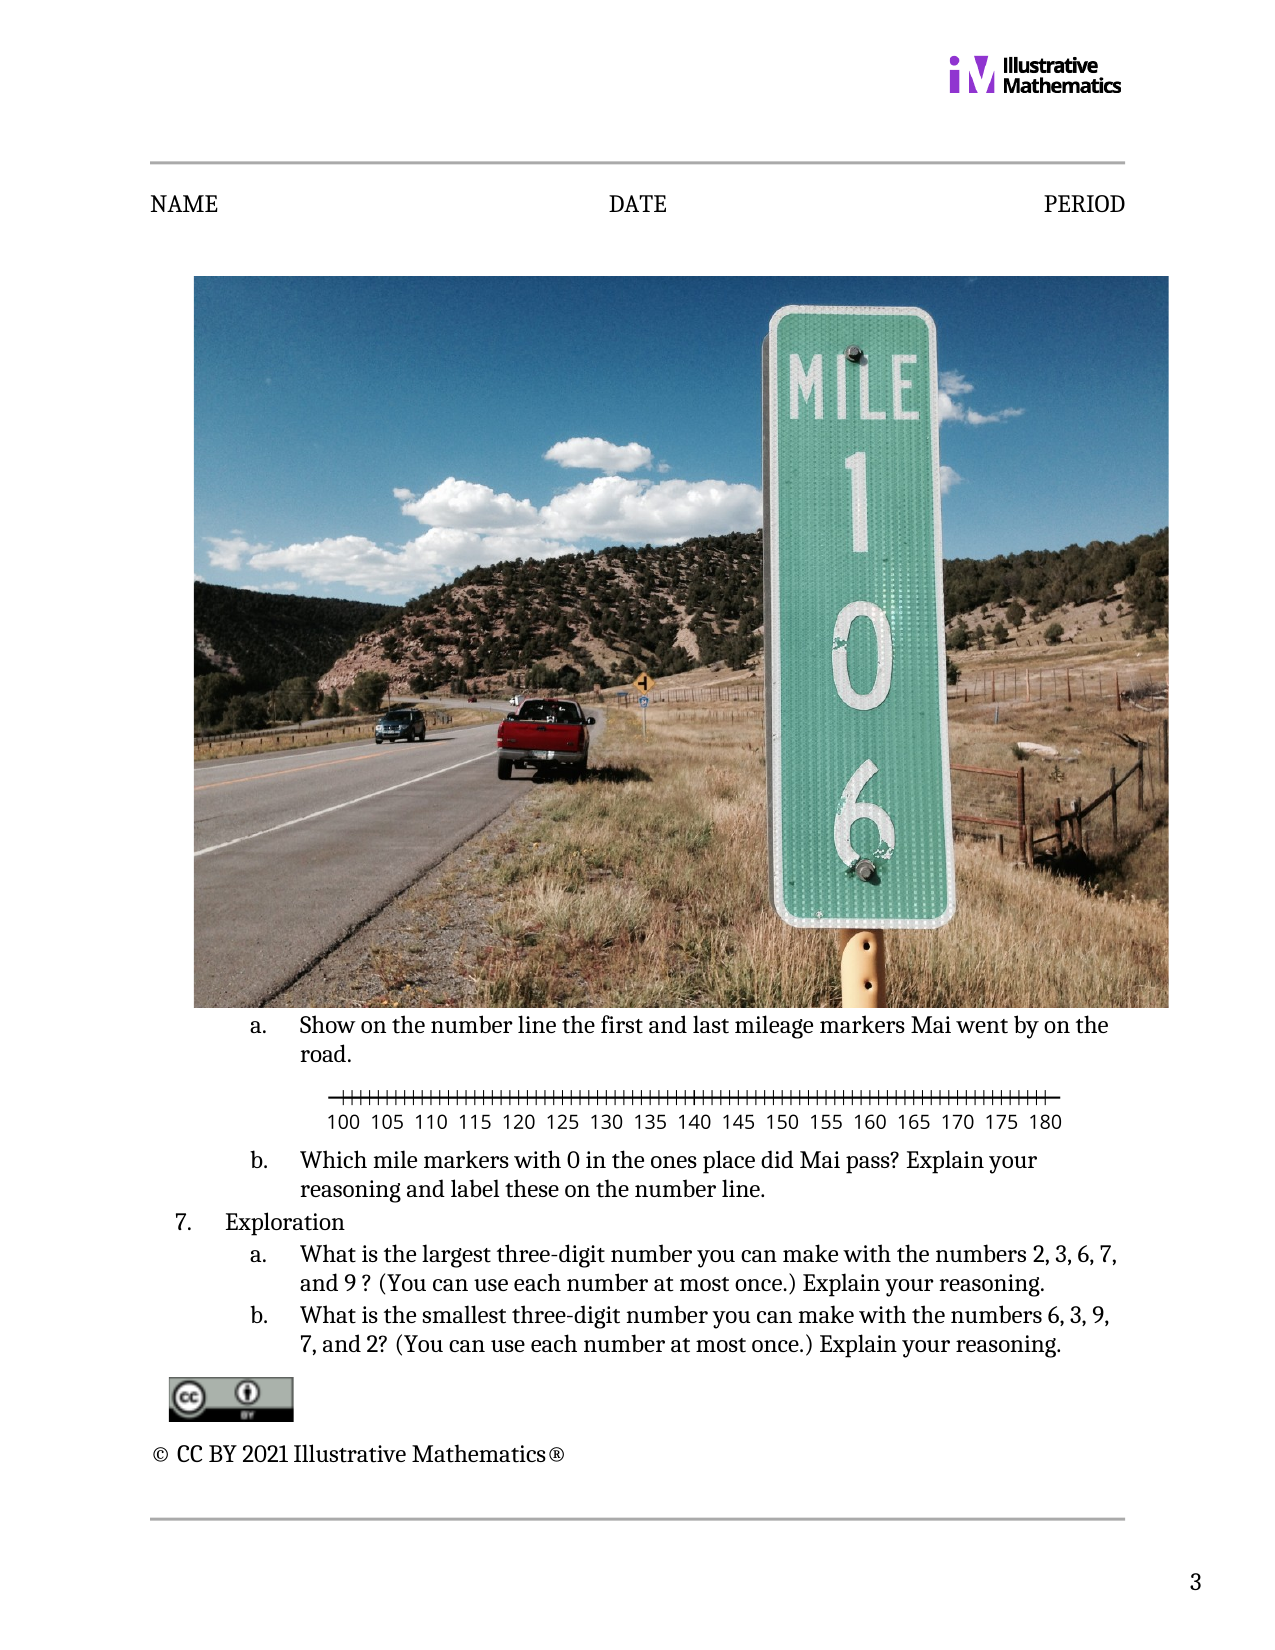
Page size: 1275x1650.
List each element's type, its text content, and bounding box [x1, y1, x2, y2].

picture [193, 276, 1169, 1008]
list Exploration [175, 1208, 1125, 1236]
list Which mile markers with 0 in the ones place did Mai pass? Explain your reasoning and label these on the number line. [250, 1146, 1125, 1204]
picture [318, 1089, 1070, 1137]
text © CC BY 2021 Illustrative Mathematics® [150, 1440, 1125, 1469]
picture [168, 1377, 294, 1422]
list Show on the number line the first and last mileage markers Mai went by on the road. [250, 1011, 1125, 1069]
list What is the smallest three-digit number you can make with the numbers 6, 3, 9, 7, and 2? (You can use each number at most once.) Explain your reasoning. [250, 1301, 1125, 1359]
picture [949, 55, 1121, 93]
list What is the largest three-digit number you can make with the numbers 2, 3, 6, 7, and 9 ? (You can use each number at most once.) Explain your reasoning. [250, 1240, 1125, 1298]
